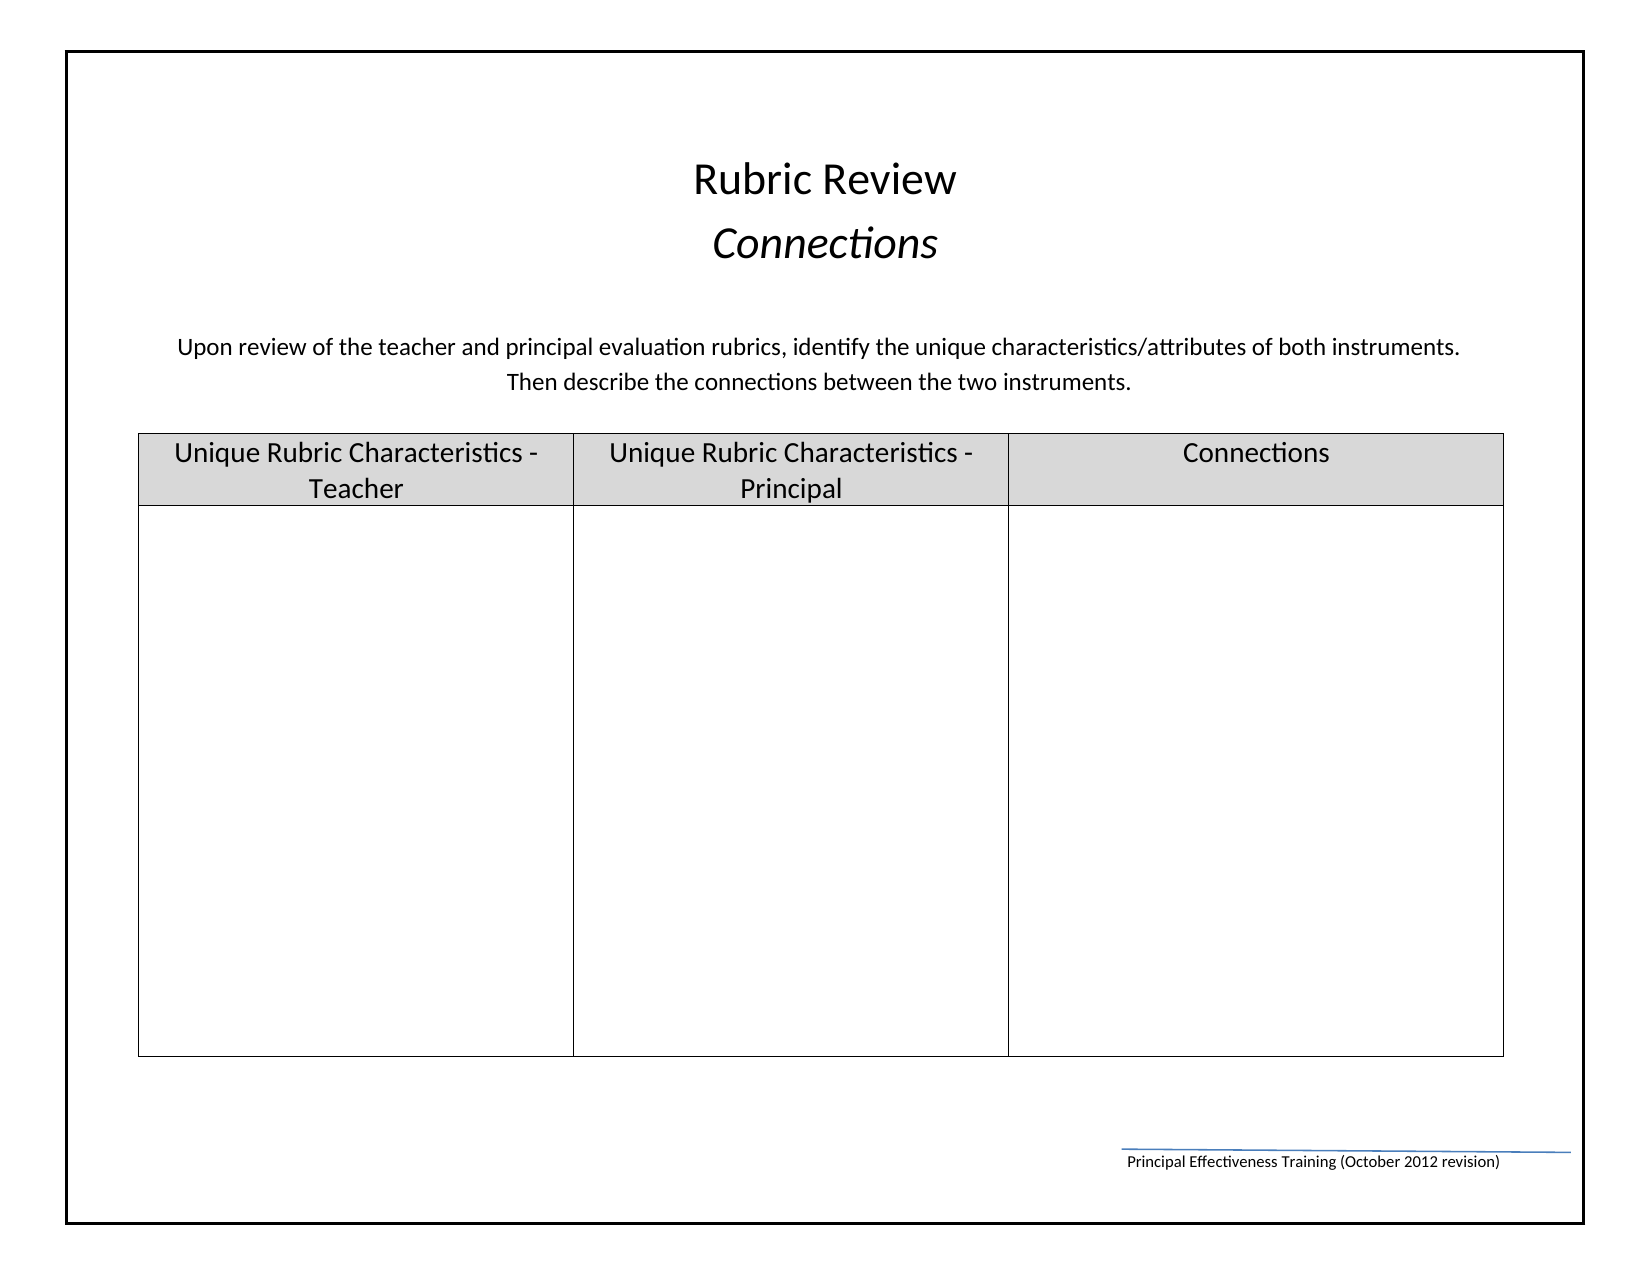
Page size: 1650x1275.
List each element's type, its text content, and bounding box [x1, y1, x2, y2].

text Rubric Review Connections [150, 150, 1500, 270]
table_header Unique Rubric Characteristics - Principal [574, 434, 1008, 505]
table_cell [1009, 506, 1503, 1056]
table_cell [139, 506, 573, 1056]
table_cell [574, 506, 1008, 1056]
text Upon review of the teacher and principal evaluation rubrics, identify the unique characteristics/attributes of both instruments. Then describe the connections between the two instruments. [150, 331, 1500, 429]
table_header Unique Rubric Characteristics - Teacher [139, 434, 573, 505]
table_header Connections [1009, 434, 1503, 505]
